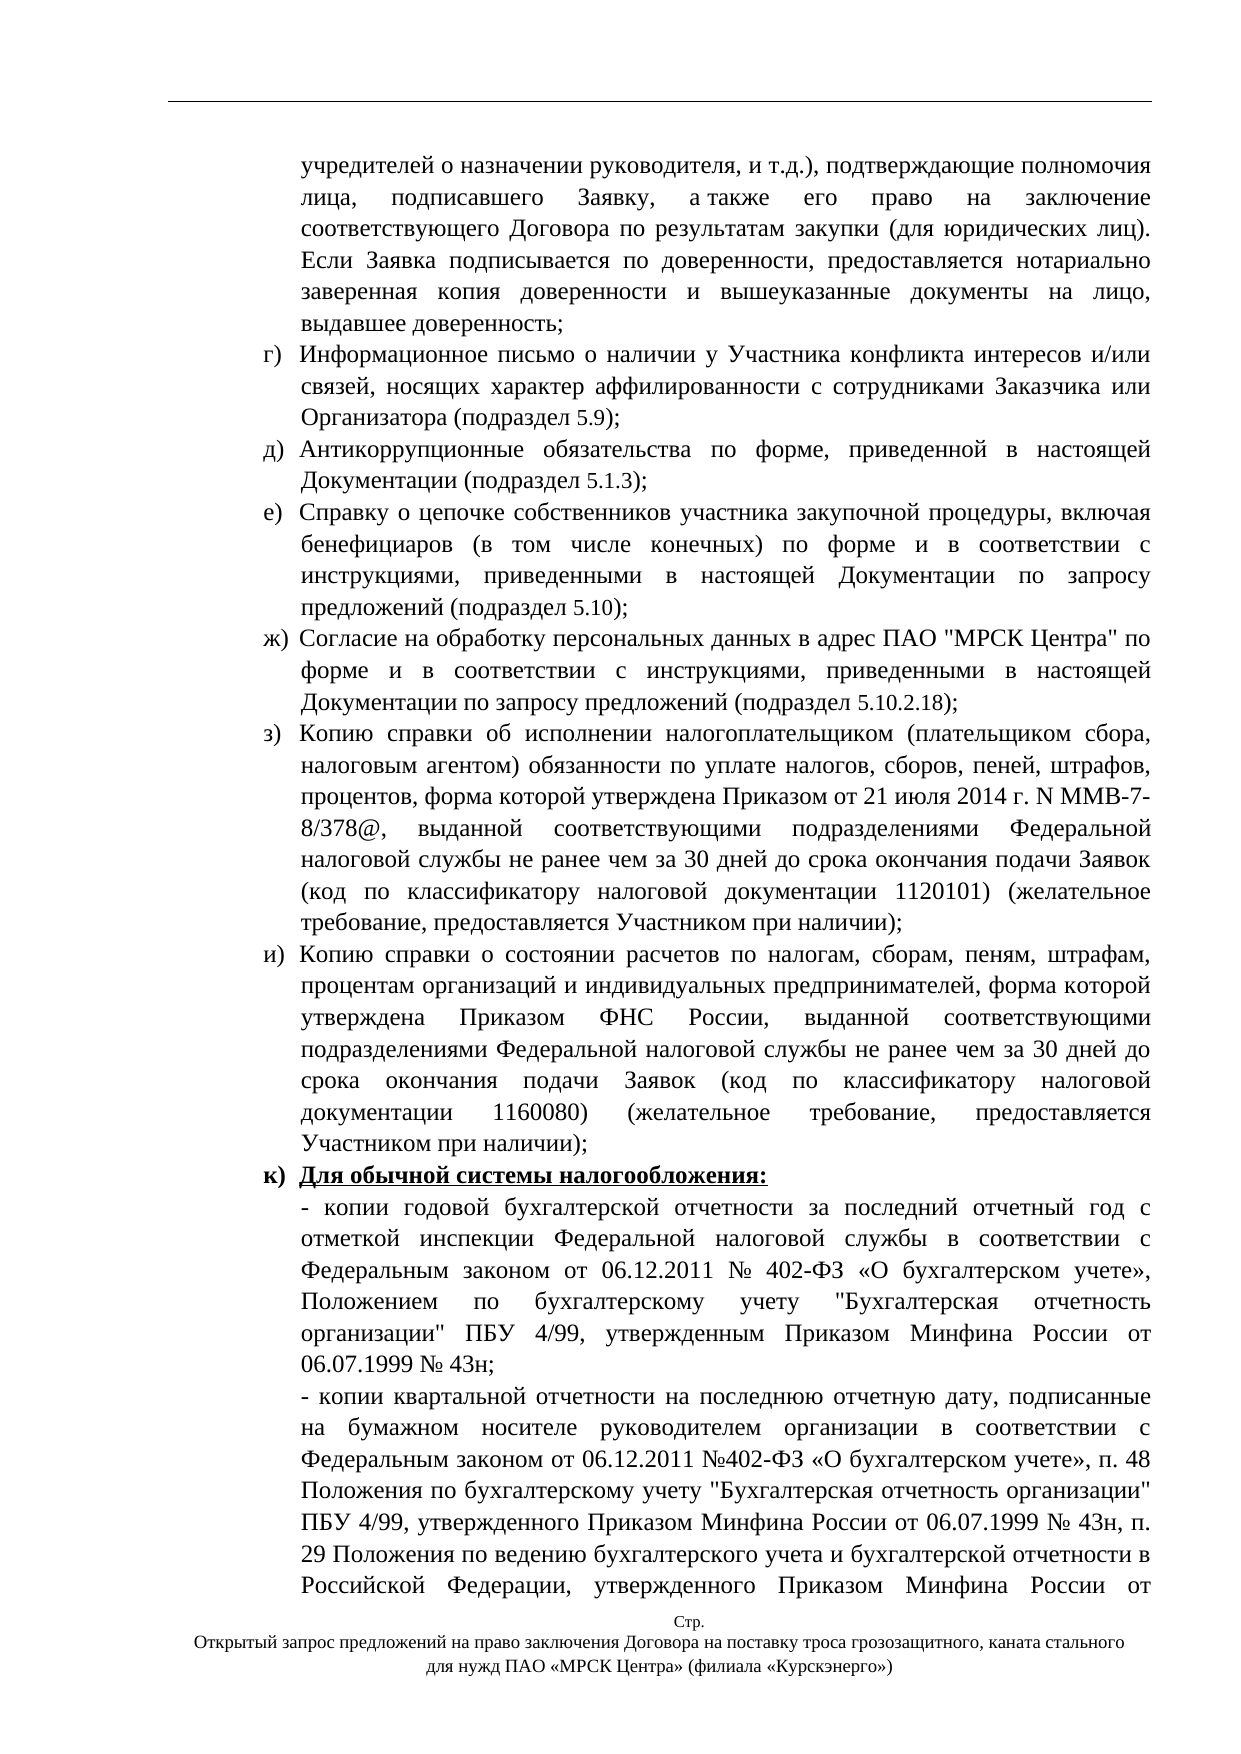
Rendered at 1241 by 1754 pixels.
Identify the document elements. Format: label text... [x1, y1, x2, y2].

list Согласие на обработку персональных данных в адрес ПАО "МРСК Центра" по форме и в соответствии с инструкциями, приведенными в настоящей Документации по запросу предложений (подраздел 5.11); [263, 623, 1152, 715]
list Антикоррупционные обязательства по форме, приведенной в настоящей Документации (подраздел 5.1.3); [263, 434, 1152, 494]
list Копию справки о состоянии расчетов по налогам, сборам, пеням, штрафам, процентам организаций и индивидуальных предпринимателей, форма которой утверждена Приказом ФНС России, выданной соответствующими подразделениями Федеральной налоговой службы не ранее чем за 30 дней до срока окончания подачи Заявок (код по классификатору налоговой документации 1160080) (желательное требование, предоставляется Участником при наличии); [263, 939, 1152, 1157]
list Информационное письмо о наличии у Участника конфликта интересов и/или связей, носящих характер аффилированности с сотрудниками Заказчика или Организатора (подраздел 5.9); [263, 339, 1152, 431]
list Копию справки об исполнении налогоплательщиком (плательщиком сбора, налоговым агентом) обязанности по уплате налогов, сборов, пеней, штрафов, процентов, форма которой утверждена Приказом от 21 июля 2014 г. N ММВ-7-8/378@, выданной соответствующими подразделениями Федеральной налоговой службы не ранее чем за 30 дней до срока окончания подачи Заявок (код по классификатору налоговой документации 1120101) (желательное требование, предоставляется Участником при наличии); [263, 718, 1152, 936]
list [263, 150, 1152, 337]
list Для обычной системы налогообложения: [263, 1160, 1152, 1189]
list Справку о цепочке собственников участника закупочной процедуры, включая бенефициаров (в том числе конечных) по форме и в соответствии с инструкциями, приведенными в настоящей Документации по запросу предложений (подраздел 5.10); [263, 497, 1152, 621]
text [301, 1381, 1152, 1599]
text - копии годовой бухгалтерской отчетности за последний отчетный год с отметкой инспекции Федеральной налоговой службы в соответствии с Федеральным законом от 06.12.2011 № 402-ФЗ «О бухгалтерском учете», Положением по бухгалтерскому учету "Бухгалтерская отчетность организации" ПБУ 4/99, утвержденным Приказом Минфина России от 06.07.1999 № 43н; [301, 1192, 1152, 1378]
